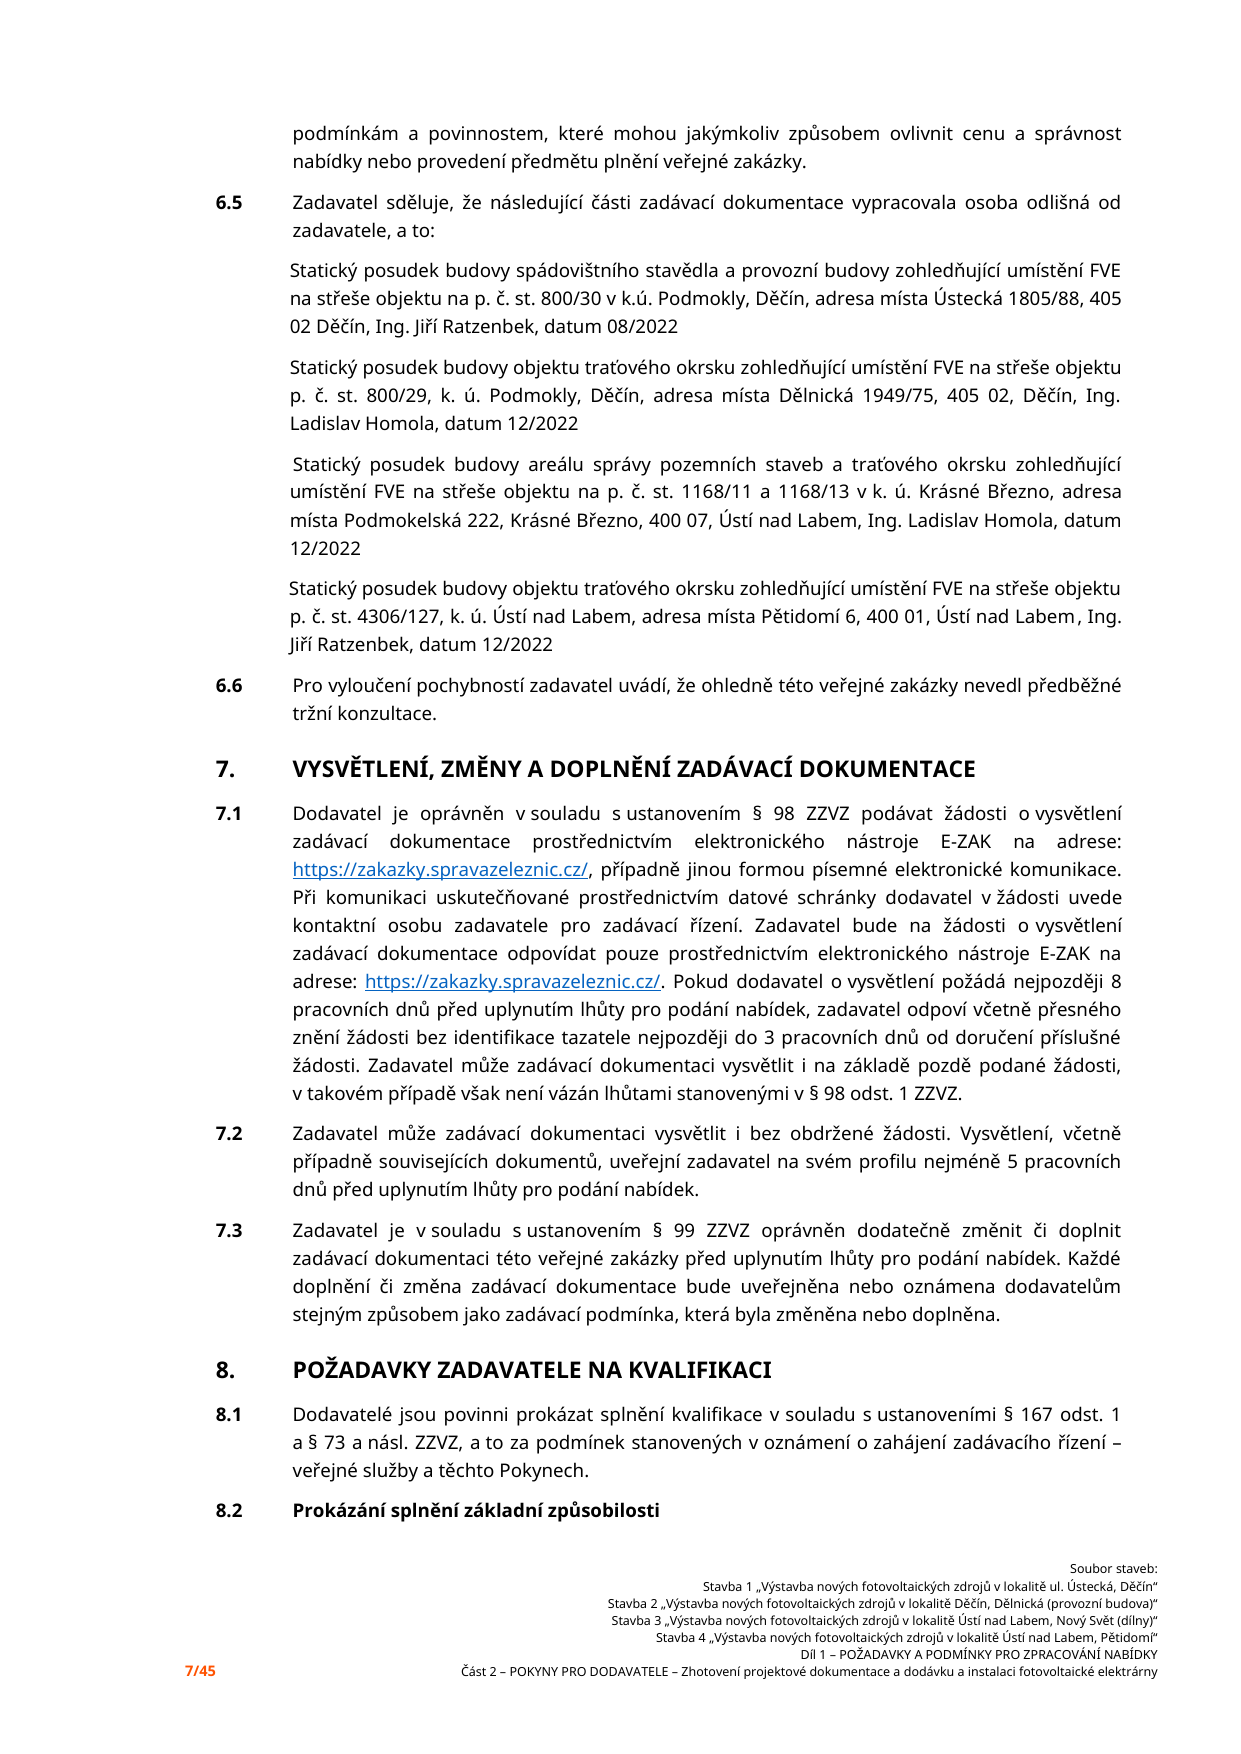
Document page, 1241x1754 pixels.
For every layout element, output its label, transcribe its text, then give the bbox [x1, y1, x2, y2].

list Statický posudek budovy objektu traťového okrsku zohledňující umístění FVE na střeše objektu p. č. st. 800/29, k. ú. Podmokly, Děčín, adresa místa Dělnická 1949/75, 405 02, Děčín, Ing. Ladislav Homola, datum 12/2022 [289, 354, 1122, 436]
text POŽADAVKY ZADAVATELE NA KVALIFIKACI [216, 1354, 1122, 1386]
list Statický posudek budovy areálu správy pozemních staveb a traťového okrsku zohledňující umístění FVE na střeše objektu na p. č. st. 1168/11 a 1168/13 v k. ú. Krásné Březno, adresa místa Podmokelská 222, Krásné Březno, 400 07, Ústí nad Labem, Ing. Ladislav Homola, datum 12/2022 [284, 451, 1122, 560]
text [216, 121, 1122, 174]
text Dodavatelé jsou povinni prokázat splnění kvalifikace v souladu s ustanoveními § 167 odst. 1 a § 73 a násl. ZZVZ, a to za podmínek stanovených v oznámení o zahájení zadávacího řízení – veřejné služby a těchto Pokynech. [216, 1401, 1122, 1483]
text Zadavatel je v souladu s ustanovením § 99 ZZVZ oprávněn dodatečně změnit či doplnit zadávací dokumentaci této veřejné zakázky před uplynutím lhůty pro podání nabídek. Každé doplnění či změna zadávací dokumentace bude uveřejněna nebo oznámena dodavatelům stejným způsobem jako zadávací podmínka, která byla změněna nebo doplněna. [216, 1217, 1122, 1327]
text VYSVĚTLENÍ, ZMĚNY a DOPLNĚNÍ ZADÁVACÍ DOKUMENTACE [216, 753, 1122, 784]
text Prokázání splnění základní způsobilosti [216, 1498, 1122, 1523]
text Pro vyloučení pochybností zadavatel uvádí, že ohledně této veřejné zakázky nevedl předběžné tržní konzultace. [216, 672, 1122, 726]
list Statický posudek budovy objektu traťového okrsku zohledňující umístění FVE na střeše objektu p. č. st. 4306/127, k. ú. Ústí nad Labem, adresa místa Pětidomí 6, 400 01, Ústí nad Labem, Ing. Jiří Ratzenbek, datum 12/2022 [284, 575, 1122, 657]
text Zadavatel může zadávací dokumentaci vysvětlit i bez obdržené žádosti. Vysvětlení, včetně případně souvisejících dokumentů, uveřejní zadavatel na svém profilu nejméně 5 pracovních dnů před uplynutím lhůty pro podání nabídek. [216, 1121, 1122, 1202]
text Dodavatel je oprávněn v souladu s ustanovením § 98 ZZVZ podávat žádosti o vysvětlení zadávací dokumentace prostřednictvím elektronického nástroje E-ZAK na adrese: https://zakazky.spravazeleznic.cz/, případně jinou formou písemné elektronické komunikace. Při komunikaci uskutečňované prostřednictvím datové schránky dodavatel v žádosti uvede kontaktní osobu zadavatele pro zadávací řízení. Zadavatel bude na žádosti o vysvětlení zadávací dokumentace odpovídat pouze prostřednictvím elektronického nástroje E-ZAK na adrese: https://zakazky.spravazeleznic.cz/. Pokud dodavatel o vysvětlení požádá nejpozději 8 pracovních dnů před uplynutím lhůty pro podání nabídek, zadavatel odpoví včetně přesného znění žádosti bez identifikace tazatele nejpozději do 3 pracovních dnů od doručení příslušné žádosti. Zadavatel může zadávací dokumentaci vysvětlit i na základě pozdě podané žádosti, v takovém případě však není vázán lhůtami stanovenými v § 98 odst. 1 ZZVZ. [216, 800, 1122, 1106]
list Statický posudek budovy spádovištního stavědla a provozní budovy zohledňující umístění FVE na střeše objektu na p. č. st. 800/30 v k.ú. Podmokly, Děčín, adresa místa Ústecká 1805/88, 405 02 Děčín, Ing. Jiří Ratzenbek, datum 08/2022 [289, 258, 1122, 339]
text Zadavatel sděluje, že následující části zadávací dokumentace vypracovala osoba odlišná od zadavatele, a to: [216, 189, 1122, 243]
